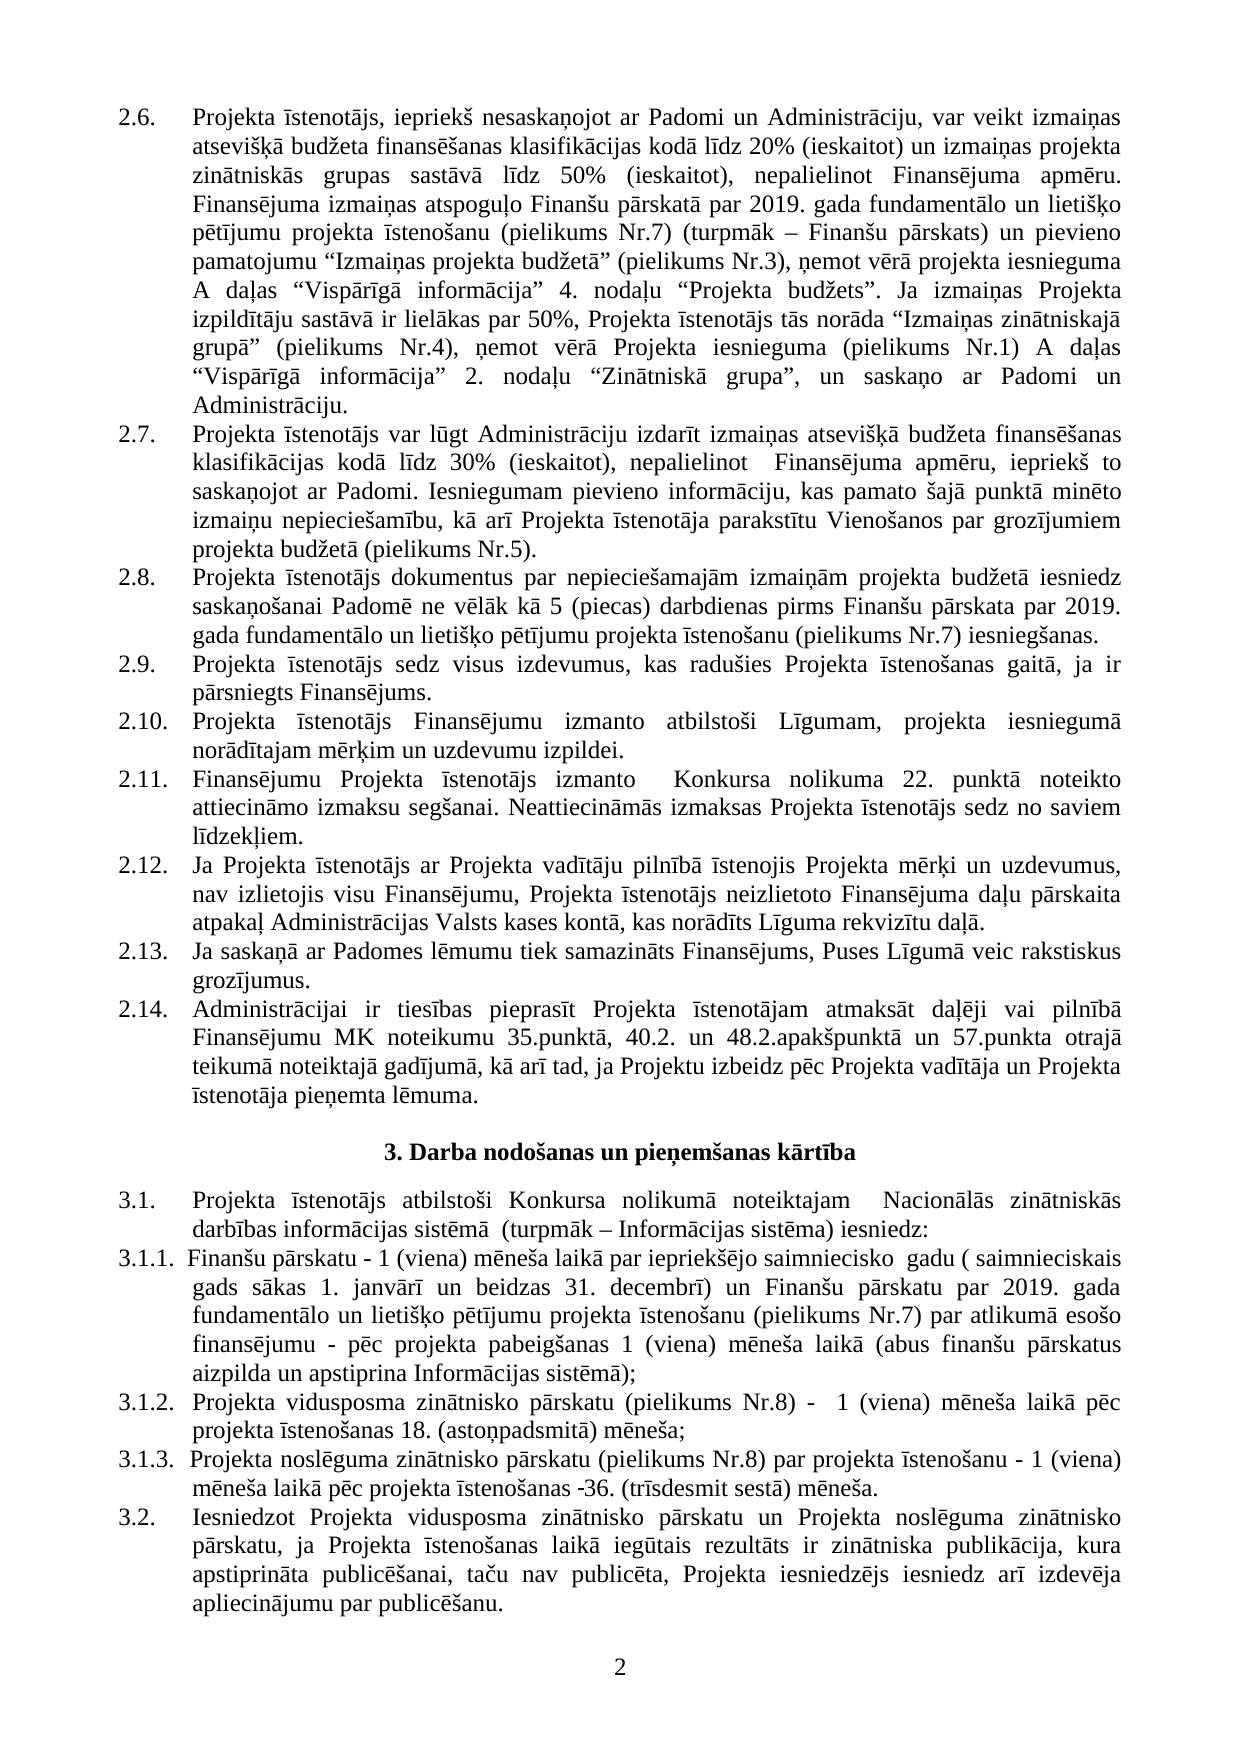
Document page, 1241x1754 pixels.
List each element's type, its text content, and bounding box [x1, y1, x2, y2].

text 2.8. Projekta īstenotājs dokumentus par nepieciešamajām izmaiņām projekta budžetā iesniedz saskaņošanai Padomē ne vēlāk kā 5 (piecas) darbdienas pirms Finanšu pārskata par 2019. gada fundamentālo un lietišķo pētījumu projekta īstenošanu (pielikums Nr.7) iesniegšanas. [118, 562, 1122, 649]
text 2.12. Ja Projekta īstenotājs ar Projekta vadītāju pilnībā īstenojis Projekta mērķi un uzdevumus, nav izlietojis visu Finansējumu, Projekta īstenotājs neizlietoto Finansējuma daļu pārskaita atpakaļ Administrācijas Valsts kases kontā, kas norādīts Līguma rekvizītu daļā. [118, 850, 1122, 936]
text 3.1. Projekta īstenotājs atbilstoši Konkursa nolikumā noteiktajam Nacionālās zinātniskās darbības informācijas sistēmā (turpmāk – Informācijas sistēma) iesniedz: [118, 1185, 1122, 1243]
text 3.1.2. Projekta vidusposma zinātnisko pārskatu (pielikums Nr.8) - 1 (viena) mēneša laikā pēc projekta īstenošanas 18. (astoņpadsmitā) mēneša; [118, 1387, 1122, 1444]
text 2.10. Projekta īstenotājs Finansējumu izmanto atbilstoši Līgumam, projekta iesniegumā norādītajam mērķim un uzdevumu izpildei. [118, 706, 1122, 764]
text 3.1.1. Finanšu pārskatu - 1 (viena) mēneša laikā par iepriekšējo saimniecisko gadu ( saimnieciskais gads sākas 1. janvārī un beidzas 31. decembrī) un Finanšu pārskatu par 2019. gada fundamentālo un lietišķo pētījumu projekta īstenošanu (pielikums Nr.7) par atlikumā esošo finansējumu - pēc projekta pabeigšanas 1 (viena) mēneša laikā (abus finanšu pārskatus aizpilda un apstiprina Informācijas sistēmā); [118, 1243, 1122, 1387]
text 2.6. Projekta īstenotājs, iepriekš nesaskaņojot ar Padomi un Administrāciju, var veikt izmaiņas atsevišķā budžeta finansēšanas klasifikācijas kodā līdz 20% (ieskaitot) un izmaiņas projekta zinātniskās grupas sastāvā līdz 50% (ieskaitot), nepalielinot Finansējuma apmēru. Finansējuma izmaiņas atspoguļo Finanšu pārskatā par 2019. gada fundamentālo un lietišķo pētījumu projekta īstenošanu (pielikums Nr.7) (turpmāk – Finanšu pārskats) un pievieno pamatojumu “Izmaiņas projekta budžetā” (pielikums Nr.3), ņemot vērā projekta iesnieguma A daļas “Vispārīgā informācija” 4. nodaļu “Projekta budžets”. Ja izmaiņas Projekta izpildītāju sastāvā ir lielākas par 50%, Projekta īstenotājs tās norāda “Izmaiņas zinātniskajā grupā” (pielikums Nr.4), ņemot vērā Projekta iesnieguma (pielikums Nr.1) A daļas “Vispārīgā informācija” 2. nodaļu “Zinātniskā grupa”, un saskaņo ar Padomi un Administrāciju. [118, 102, 1122, 419]
text 3. Darba nodošanas un pieņemšanas kārtība [118, 1137, 1122, 1166]
text 2.14. Administrācijai ir tiesības pieprasīt Projekta īstenotājam atmaksāt daļēji vai pilnībā Finansējumu MK noteikumu 35.punktā, 40.2. un 48.2.apakšpunktā un 57.punkta otrajā teikumā noteiktajā gadījumā, kā arī tad, ja Projektu izbeidz pēc Projekta vadītāja un Projekta īstenotāja pieņemta lēmuma. [118, 994, 1122, 1109]
text 2.7. Projekta īstenotājs var lūgt Administrāciju izdarīt izmaiņas atsevišķā budžeta finansēšanas klasifikācijas kodā līdz 30% (ieskaitot), nepalielinot Finansējuma apmēru, iepriekš to saskaņojot ar Padomi. Iesniegumam pievieno informāciju, kas pamato šajā punktā minēto izmaiņu nepieciešamību, kā arī Projekta īstenotāja parakstītu Vienošanos par grozījumiem projekta budžetā (pielikums Nr.5). [118, 419, 1122, 562]
text 2.13. Ja saskaņā ar Padomes lēmumu tiek samazināts Finansējums, Puses Līgumā veic rakstiskus grozījumus. [118, 936, 1122, 994]
text 2.9. Projekta īstenotājs sedz visus izdevumus, kas radušies Projekta īstenošanas gaitā, ja ir pārsniegts Finansējums. [118, 649, 1122, 706]
text 3.1.3. Projekta noslēguma zinātnisko pārskatu (pielikums Nr.8) par projekta īstenošanu - 1 (viena) mēneša laikā pēc projekta īstenošanas 36. (trīsdesmit sestā) mēneša. [118, 1444, 1122, 1502]
text 2.11. Finansējumu Projekta īstenotājs izmanto Konkursa nolikuma 22. punktā noteikto attiecināmo izmaksu segšanai. Neattiecināmās izmaksas Projekta īstenotājs sedz no saviem līdzekļiem. [118, 764, 1122, 850]
text 3.2. Iesniedzot Projekta vidusposma zinātnisko pārskatu un Projekta noslēguma zinātnisko pārskatu, ja Projekta īstenošanas laikā iegūtais rezultāts ir zinātniska publikācija, kura apstiprināta publicēšanai, taču nav publicēta, Projekta iesniedzējs iesniedz arī izdevēja apliecinājumu par publicēšanu. [118, 1502, 1122, 1617]
